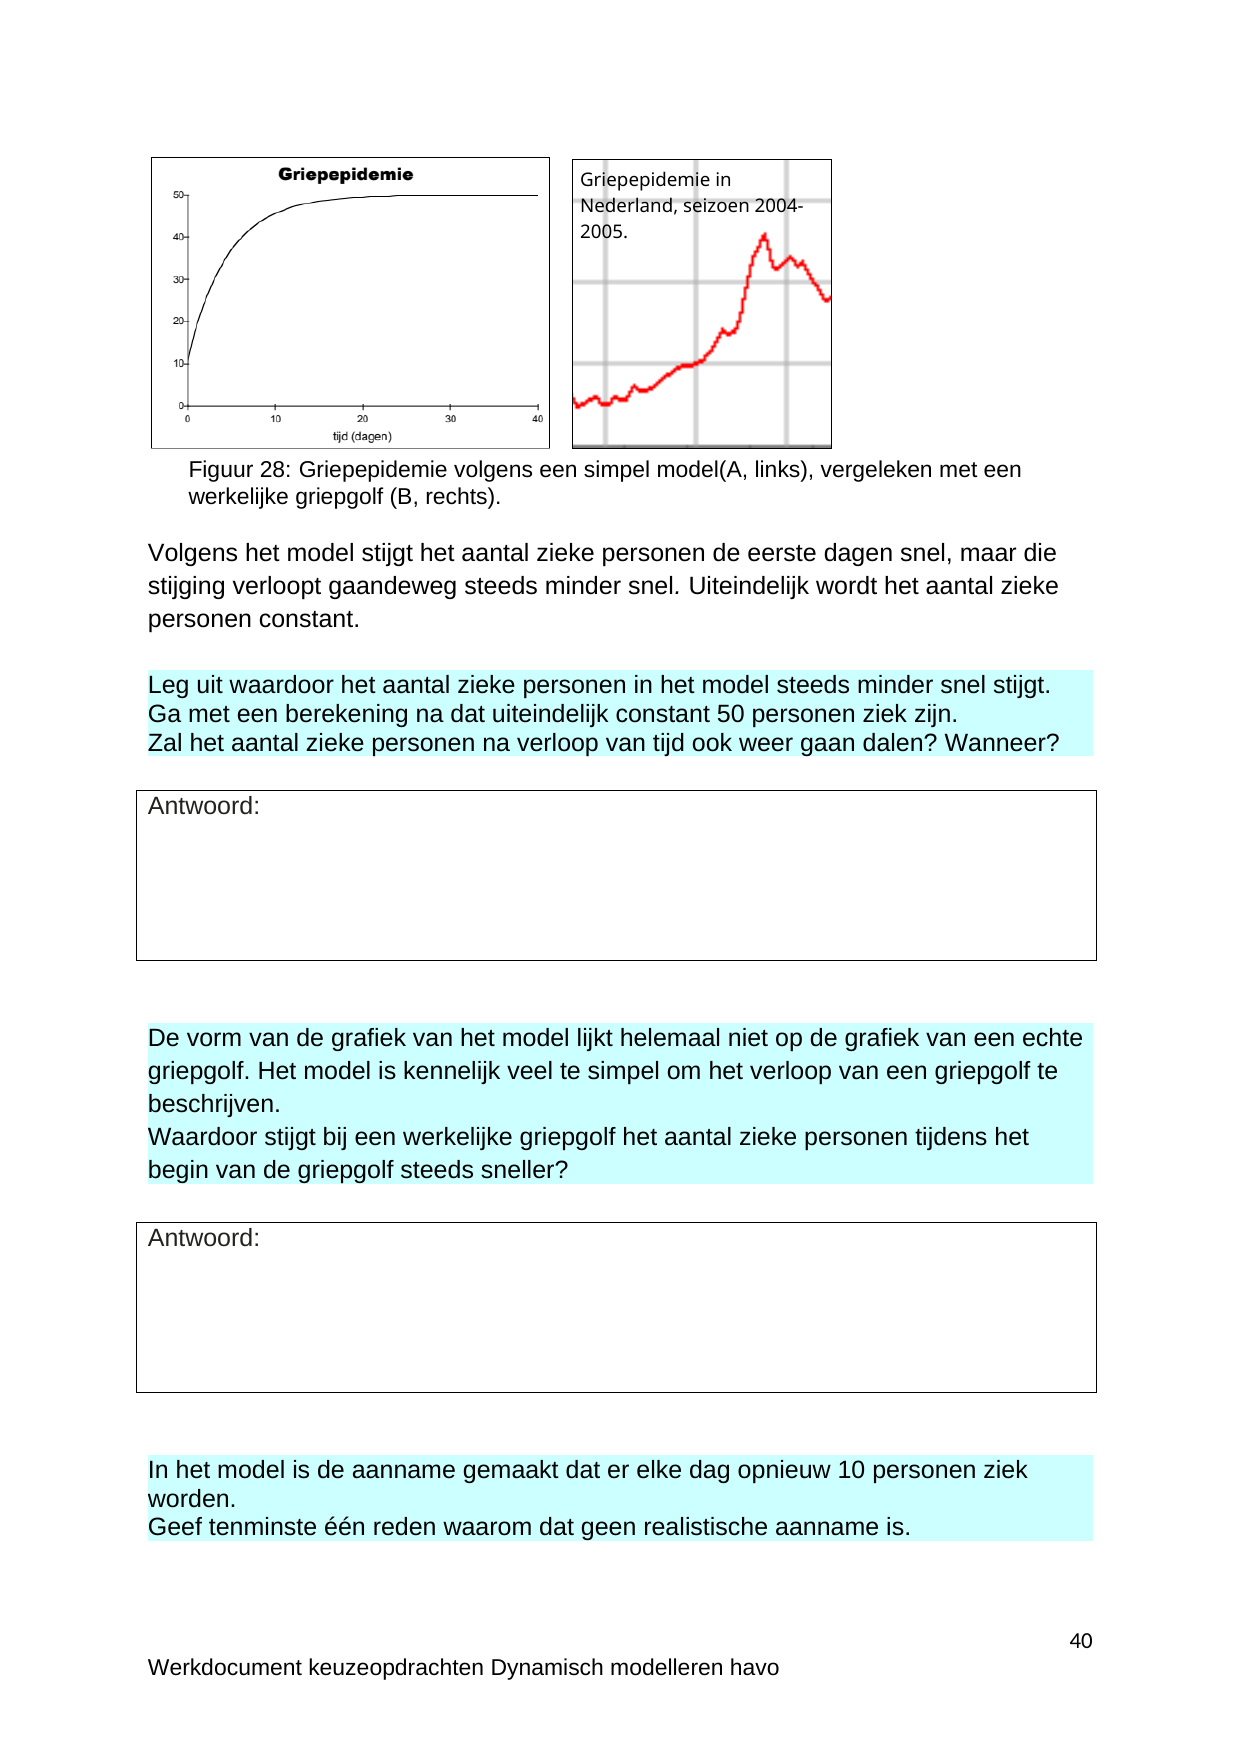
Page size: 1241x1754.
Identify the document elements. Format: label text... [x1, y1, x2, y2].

table_header Antwoord: [137, 791, 1096, 960]
text Zal het aantal zieke personen na verloop van tijd ook weer gaan dalen? Wanneer? [148, 727, 1093, 756]
table_header Antwoord: [137, 1223, 1096, 1392]
text Ga met een berekening na dat uiteindelijk constant 50 personen ziek zijn. [148, 699, 1093, 727]
text In het model is de aanname gemaakt dat er elke dag opnieuw 10 personen ziek worden. [148, 1455, 1093, 1512]
text begin van de griepgolf steeds sneller? [148, 1155, 1093, 1184]
text Geef tenminste één reden waarom dat geen realistische aanname is. [148, 1512, 1093, 1541]
picture [573, 160, 831, 448]
text Volgens het model stijgt het aantal zieke personen de eerste dagen snel, maar die stijging verloopt gaandeweg steeds minder snel. Uiteindelijk wordt het aantal zieke personen constant. [148, 538, 1093, 633]
text beschrijven. [148, 1089, 1093, 1118]
text Figuur 28: Griepepidemie volgens een simpel model(A, links), vergeleken met een werkelijke griepgolf (B, rechts). [188, 456, 1093, 509]
text Leg uit waardoor het aantal zieke personen in het model steeds minder snel stijgt. [148, 670, 1093, 699]
text Waardoor stijgt bij een werkelijke griepgolf het aantal zieke personen tijdens het [148, 1122, 1093, 1151]
text De vorm van de grafiek van het model lijkt helemaal niet op de grafiek van een echte [148, 1023, 1093, 1052]
text griepgolf. Het model is kennelijk veel te simpel om het verloop van een griepgolf te [148, 1056, 1093, 1085]
